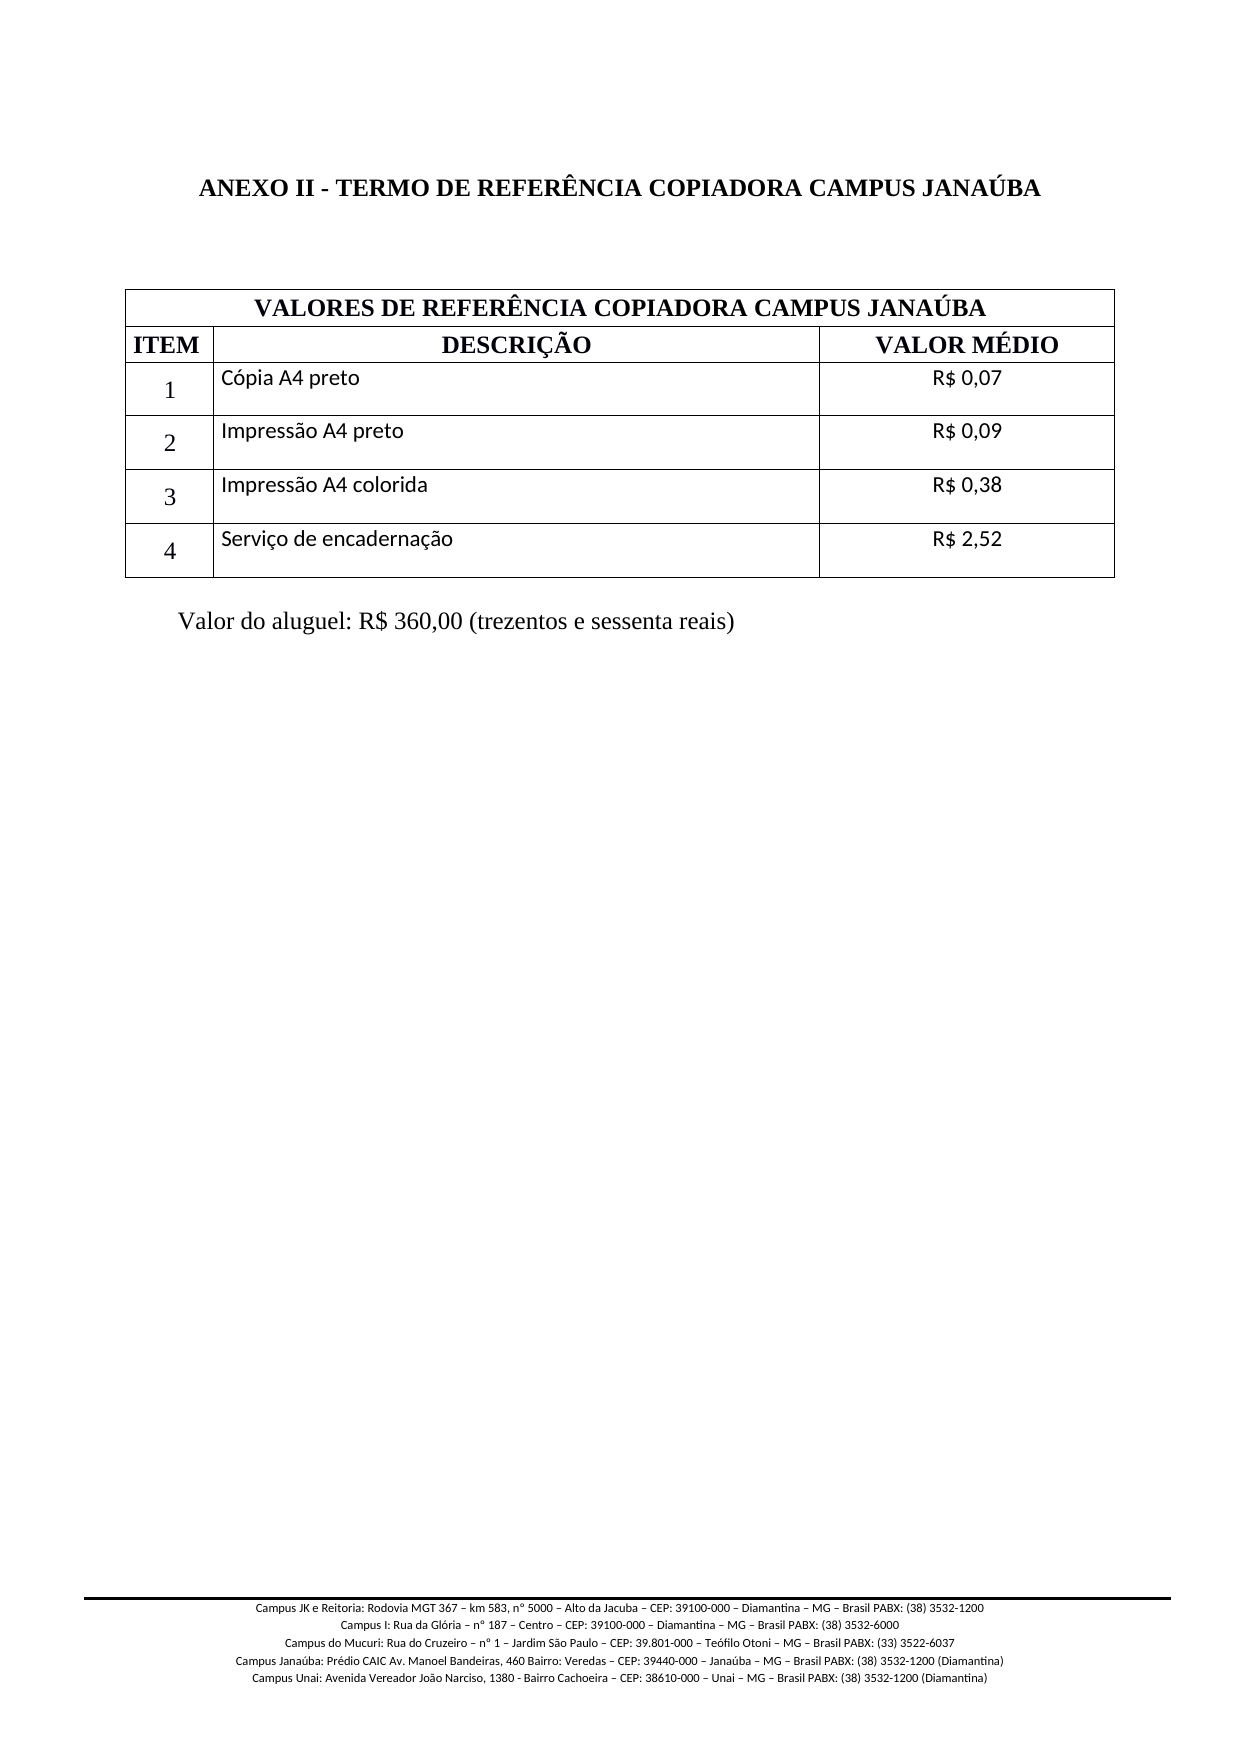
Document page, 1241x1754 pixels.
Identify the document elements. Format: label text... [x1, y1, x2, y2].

table_cell R$ 0,09 [820, 416, 1114, 469]
table_cell VALOR MÉDIO [820, 327, 1114, 362]
table_cell Impressão A4 colorida [214, 470, 819, 523]
table_cell R$ 0,38 [820, 470, 1114, 523]
table_cell Impressão A4 preto [214, 416, 819, 469]
table_cell DESCRIÇÃO [214, 327, 819, 362]
table_cell ITEM [126, 327, 213, 362]
table_cell 3 [126, 470, 213, 523]
list ANEXO II - TERMO DE REFERÊNCIA COPIADORA CAMPUS JANAÚBA [177, 173, 1063, 201]
table_cell 1 [126, 363, 213, 415]
text Valor do aluguel: R$ 360,00 (trezentos e sessenta reais) [177, 606, 1063, 635]
table_header VALORES DE REFERÊNCIA COPIADORA CAMPUS JANAÚBA [126, 290, 1114, 326]
table_cell R$ 0,07 [820, 363, 1114, 415]
table_cell 2 [126, 416, 213, 469]
table_cell Serviço de encadernação [214, 524, 819, 577]
table_cell 4 [126, 524, 213, 577]
table_cell Cópia A4 preto [214, 363, 819, 415]
table_cell R$ 2,52 [820, 524, 1114, 577]
